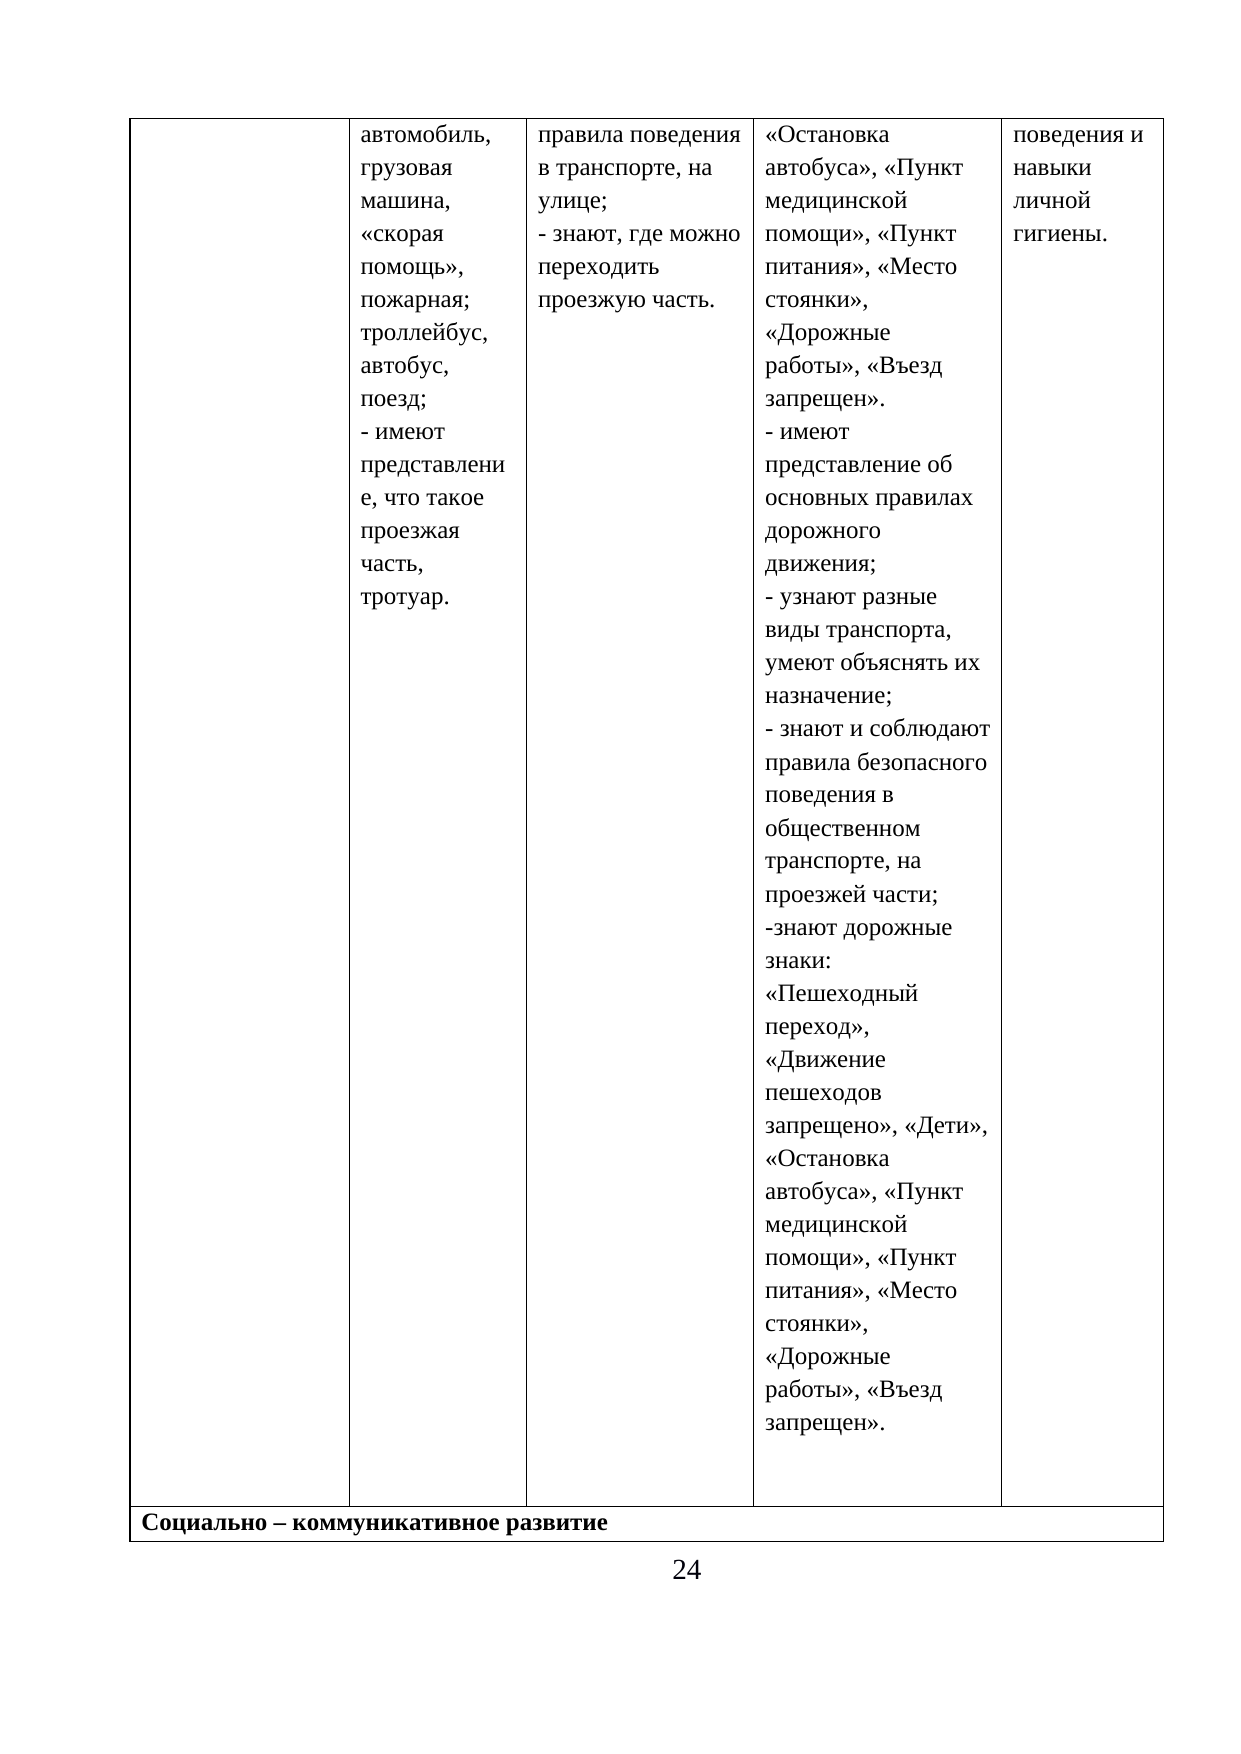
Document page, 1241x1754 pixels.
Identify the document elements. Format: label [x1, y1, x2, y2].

table_cell [131, 1507, 1163, 1541]
table_cell [527, 119, 753, 1506]
table_cell [1002, 119, 1163, 1506]
table_cell [131, 119, 349, 1506]
table_cell [754, 119, 1001, 1506]
table_cell [350, 119, 526, 1506]
